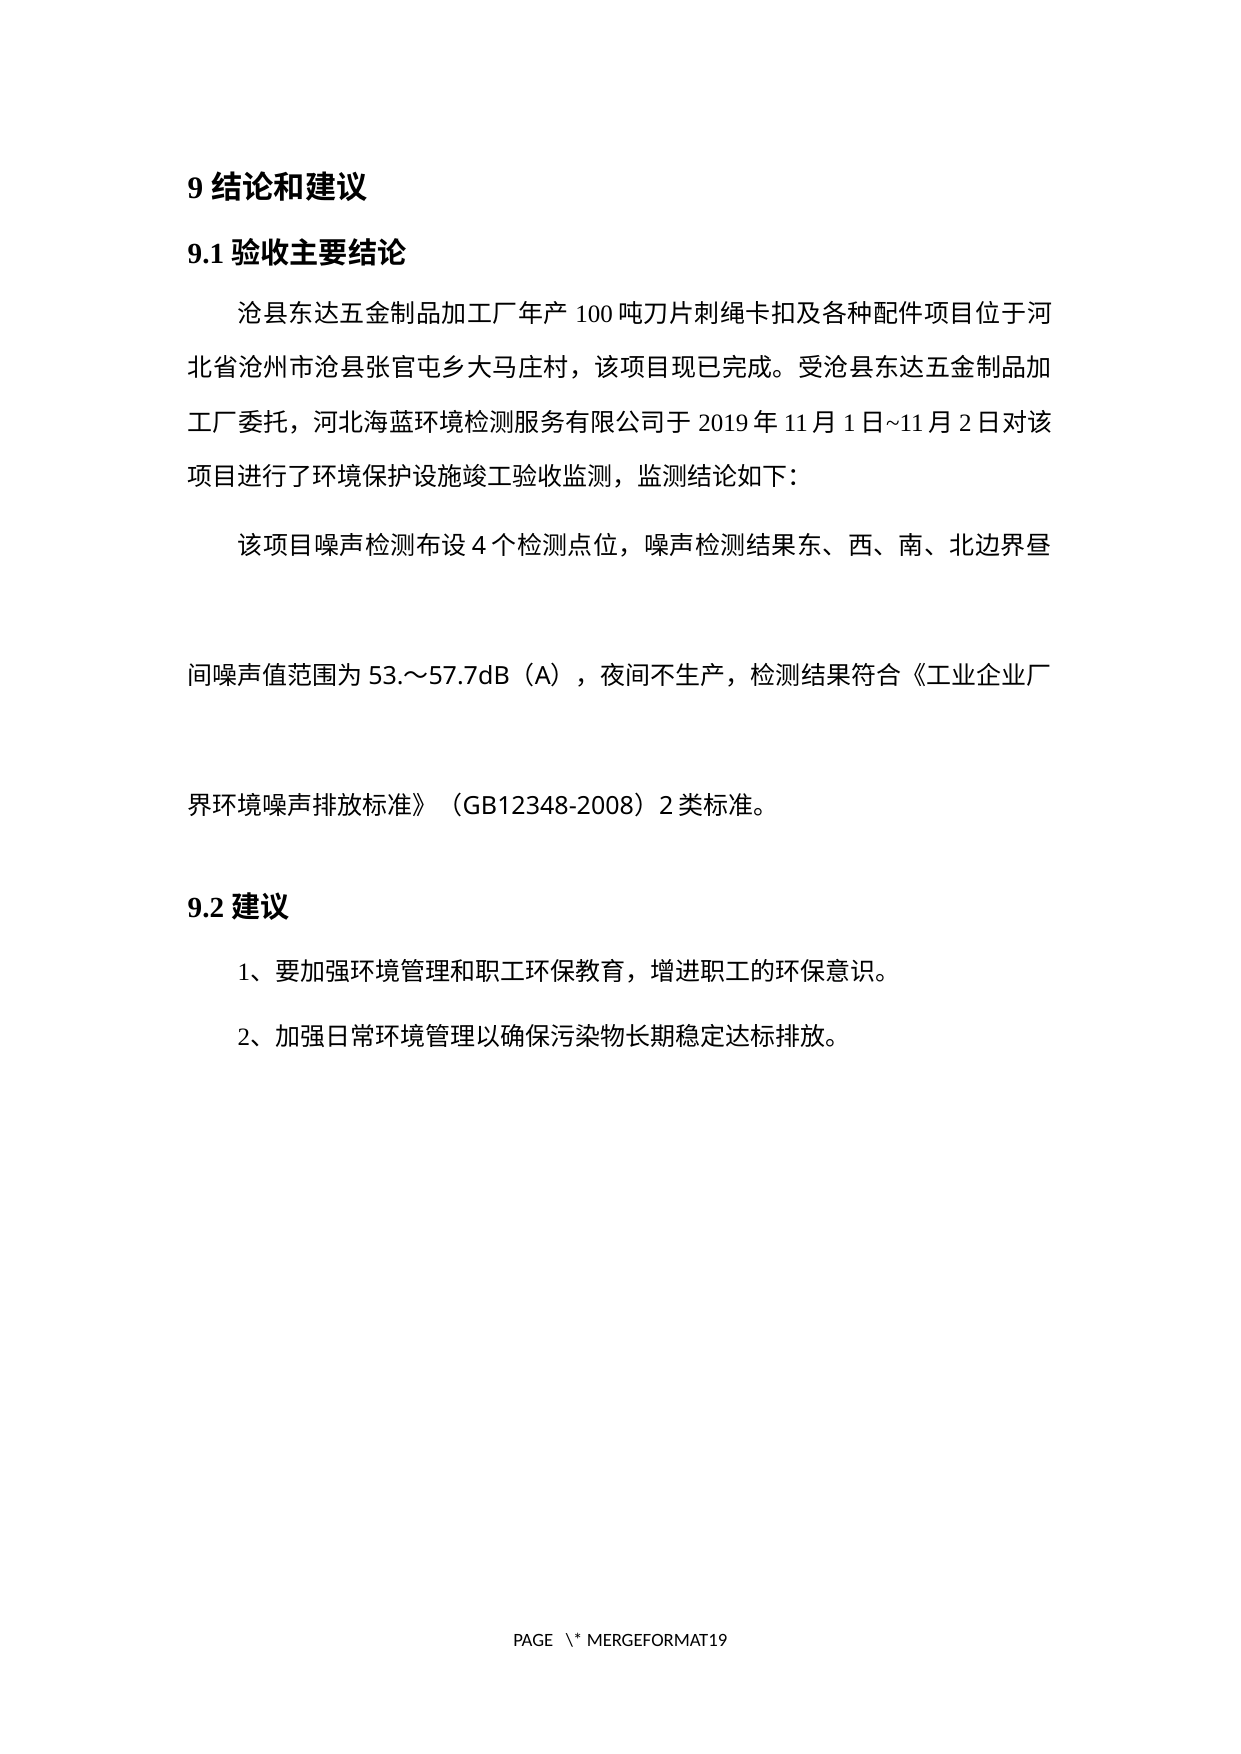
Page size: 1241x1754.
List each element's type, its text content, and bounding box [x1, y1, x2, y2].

text 1、要加强环境管理和职工环保教育，增进职工的环保意识。 [187, 937, 1053, 1002]
subtitle 9.1 验收主要结论 [187, 230, 1053, 272]
text 该项目噪声检测布设4个检测点位，噪声检测结果东、西、南、北边界昼间噪声值范围为53.～57.7dB（A），夜间不生产，检测结果符合《工业企业厂界环境噪声排放标准》（GB12348-2008）2类标准。 [187, 511, 1053, 836]
subtitle 9 结论和建议 [187, 162, 1053, 207]
text 沧县东达五金制品加工厂年产100吨刀片刺绳卡扣及各种配件项目位于河北省沧州市沧县张官屯乡大马庄村，该项目现已完成。受沧县东达五金制品加工厂委托，河北海蓝环境检测服务有限公司于2019年11月1日~11月2日对该项目进行了环境保护设施竣工验收监测，监测结论如下： [187, 293, 1053, 493]
subtitle 9.2 建议 [187, 872, 1053, 937]
text 2、加强日常环境管理以确保污染物长期稳定达标排放。 [187, 1002, 1053, 1067]
